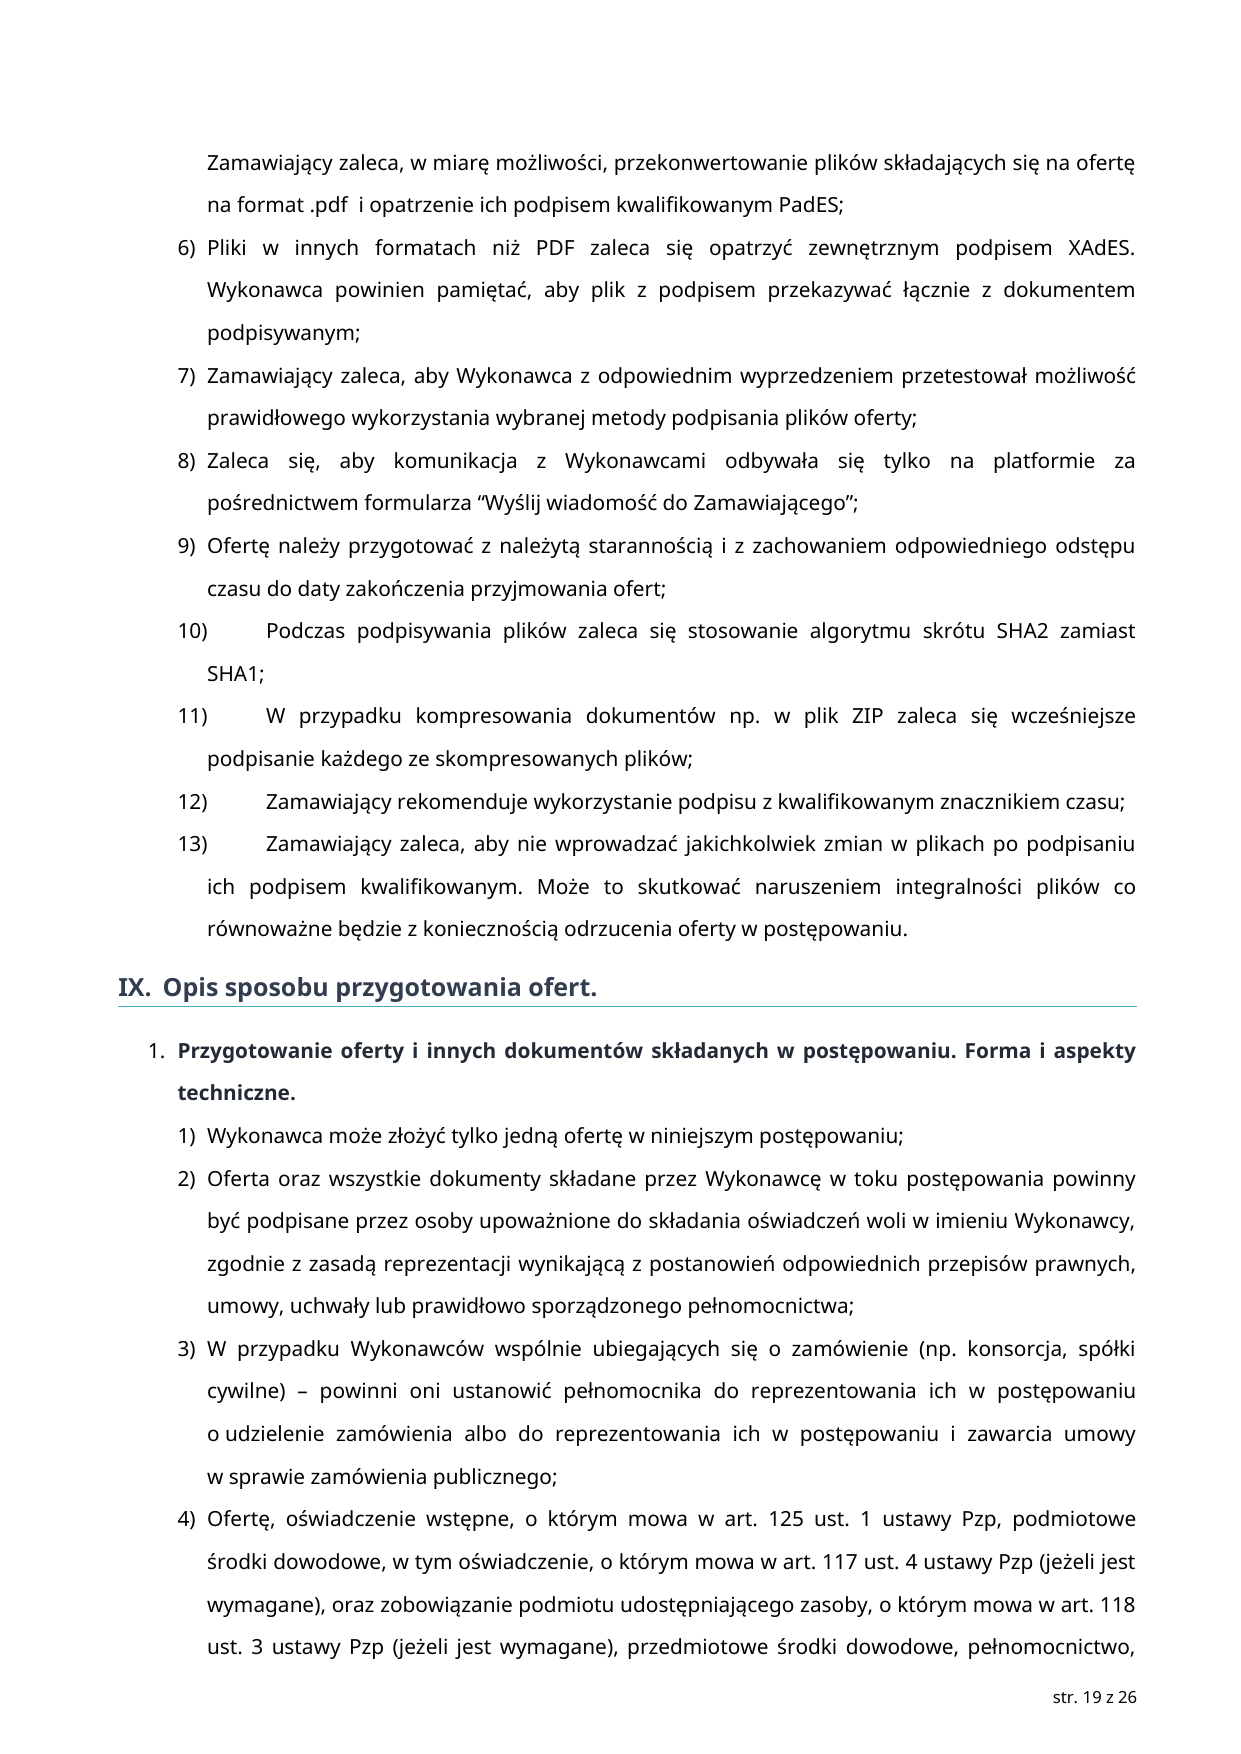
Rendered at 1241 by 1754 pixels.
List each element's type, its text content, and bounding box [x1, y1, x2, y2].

subtitle Zaleca się, aby komunikacja z Wykonawcami odbywała się tylko na platformie za pośrednictwem formularza “Wyślij wiadomość do Zamawiającego”; [177, 446, 1137, 517]
subtitle Podczas podpisywania plików zaleca się stosowanie algorytmu skrótu SHA2 zamiast SHA1; [177, 616, 1137, 687]
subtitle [177, 148, 1137, 219]
subtitle Zamawiający zaleca, aby nie wprowadzać jakichkolwiek zmian w plikach po podpisaniu ich podpisem kwalifikowanym. Może to skutkować naruszeniem integralności plików co równoważne będzie z koniecznością odrzucenia oferty w postępowaniu. [177, 829, 1137, 943]
subtitle W przypadku Wykonawców wspólnie ubiegających się o zamówienie (np. konsorcja, spółki cywilne) – powinni oni ustanowić pełnomocnika do reprezentowania ich w postępowaniu o udzielenie zamówienia albo do reprezentowania ich w postępowaniu i zawarcia umowy w sprawie zamówienia publicznego; [177, 1334, 1137, 1490]
subtitle Oferta oraz wszystkie dokumenty składane przez Wykonawcę w toku postępowania powinny być podpisane przez osoby upoważnione do składania oświadczeń woli w imieniu Wykonawcy, zgodnie z zasadą reprezentacji wynikającą z postanowień odpowiednich przepisów prawnych, umowy, uchwały lub prawidłowo sporządzonego pełnomocnictwa; [177, 1164, 1137, 1320]
subtitle Ofertę należy przygotować z należytą starannością i z zachowaniem odpowiedniego odstępu czasu do daty zakończenia przyjmowania ofert; [177, 531, 1137, 602]
subtitle Zamawiający zaleca, aby Wykonawca z odpowiednim wyprzedzeniem przetestował możliwość prawidłowego wykorzystania wybranej metody podpisania plików oferty; [177, 361, 1137, 432]
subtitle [177, 1504, 1137, 1661]
subtitle Opis sposobu przygotowania ofert. [118, 970, 1137, 1006]
subtitle Wykonawca może złożyć tylko jedną ofertę w niniejszym postępowaniu; [177, 1121, 1137, 1149]
subtitle W przypadku kompresowania dokumentów np. w plik ZIP zaleca się wcześniejsze podpisanie każdego ze skompresowanych plików; [177, 702, 1137, 773]
subtitle Zamawiający rekomenduje wykorzystanie podpisu z kwalifikowanym znacznikiem czasu; [177, 787, 1137, 815]
subtitle Pliki w innych formatach niż PDF zaleca się opatrzyć zewnętrznym podpisem XAdES. Wykonawca powinien pamiętać, aby plik z podpisem przekazywać łącznie z dokumentem podpisywanym; [177, 233, 1137, 347]
subtitle Przygotowanie oferty i innych dokumentów składanych w postępowaniu. Forma i aspekty techniczne. [148, 1036, 1137, 1107]
